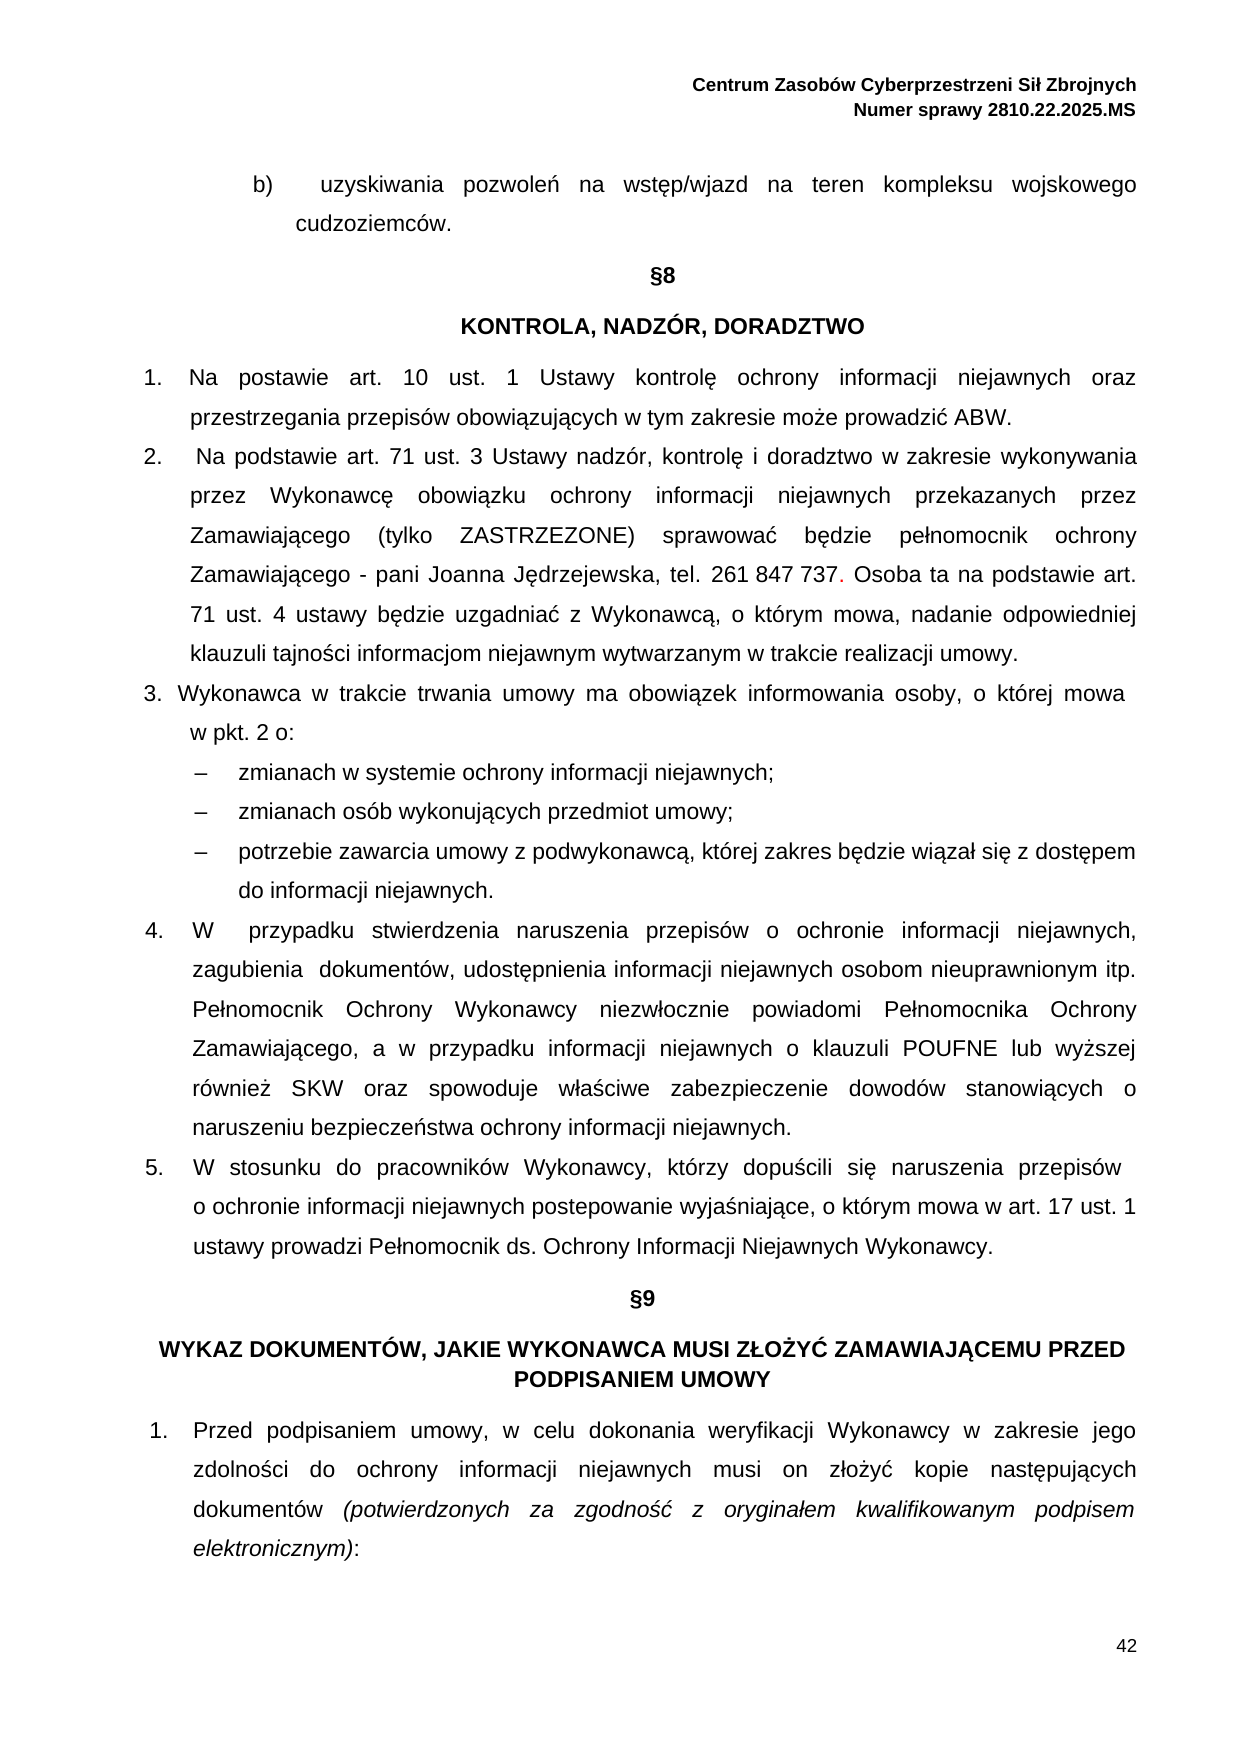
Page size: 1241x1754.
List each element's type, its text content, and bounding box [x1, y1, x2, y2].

text 2. Na podstawie art. 71 ust. 3 Ustawy nadzór, kontrolę i doradztwo w zakresie wykonywania przez Wykonawcę obowiązku ochrony informacji niejawnych przekazanych przez Zamawiającego (tylko ZASTRZEZONE) sprawować będzie pełnomocnik ochrony Zamawiającego - pani Joanna Jędrzejewska, tel. 261 847 737. Osoba ta na podstawie art. 71 ust. 4 ustawy będzie uzgadniać z Wykonawcą, o którym mowa, nadanie odpowiedniej klauzuli tajności informacjom niejawnym wytwarzanym w trakcie realizacji umowy. [143, 443, 1137, 667]
text WYKAZ DOKUMENTÓW, JAKIE WYKONAWCA MUSI ZŁOŻYĆ ZAMAWIAJĄCEMU PRZED PODPISANIEM UMOWY [148, 1336, 1137, 1392]
text 5. W stosunku do pracowników Wykonawcy, którzy dopuścili się naruszenia przepisów o ochronie informacji niejawnych postepowanie wyjaśniające, o którym mowa w art. 17 ust. 1 ustawy prowadzi Pełnomocnik ds. Ochrony Informacji Niejawnych Wykonawcy. [145, 1154, 1137, 1259]
text b) uzyskiwania pozwoleń na wstęp/wjazd na teren kompleksu wojskowego cudzoziemców. [253, 171, 1137, 236]
text ‒ potrzebie zawarcia umowy z podwykonawcą, której zakres będzie wiązał się z dostępem do informacji niejawnych. [194, 838, 1137, 904]
text 4. W przypadku stwierdzenia naruszenia przepisów o ochronie informacji niejawnych, zagubienia dokumentów, udostępnienia informacji niejawnych osobom nieuprawnionym itp. Pełnomocnik Ochrony Wykonawcy niezwłocznie powiadomi Pełnomocnika Ochrony Zamawiającego, a w przypadku informacji niejawnych o klauzuli POUFNE lub wyższej również SKW oraz spowoduje właściwe zabezpieczenie dowodów stanowiących o naruszeniu bezpieczeństwa ochrony informacji niejawnych. [145, 917, 1137, 1141]
text 1. Na postawie art. 10 ust. 1 Ustawy kontrolę ochrony informacji niejawnych oraz przestrzegania przepisów obowiązujących w tym zakresie może prowadzić ABW. [143, 364, 1136, 430]
text 3. Wykonawca w trakcie trwania umowy ma obowiązek informowania osoby, o której mowa w pkt. 2 o: [143, 680, 1137, 746]
text KONTROLA, NADZÓR, DORADZTWO [188, 313, 1137, 339]
text §9 [148, 1284, 1137, 1311]
text 1. Przed podpisaniem umowy, w celu dokonania weryfikacji Wykonawcy w zakresie jego zdolności do ochrony informacji niejawnych musi on złożyć kopie następujących dokumentów (potwierdzonych za zgodność z oryginałem kwalifikowanym podpisem elektronicznym): [149, 1417, 1137, 1562]
text ‒ zmianach osób wykonujących przedmiot umowy; [194, 798, 1137, 825]
text §8 [188, 262, 1137, 288]
text ‒ zmianach w systemie ochrony informacji niejawnych; [194, 759, 1137, 785]
